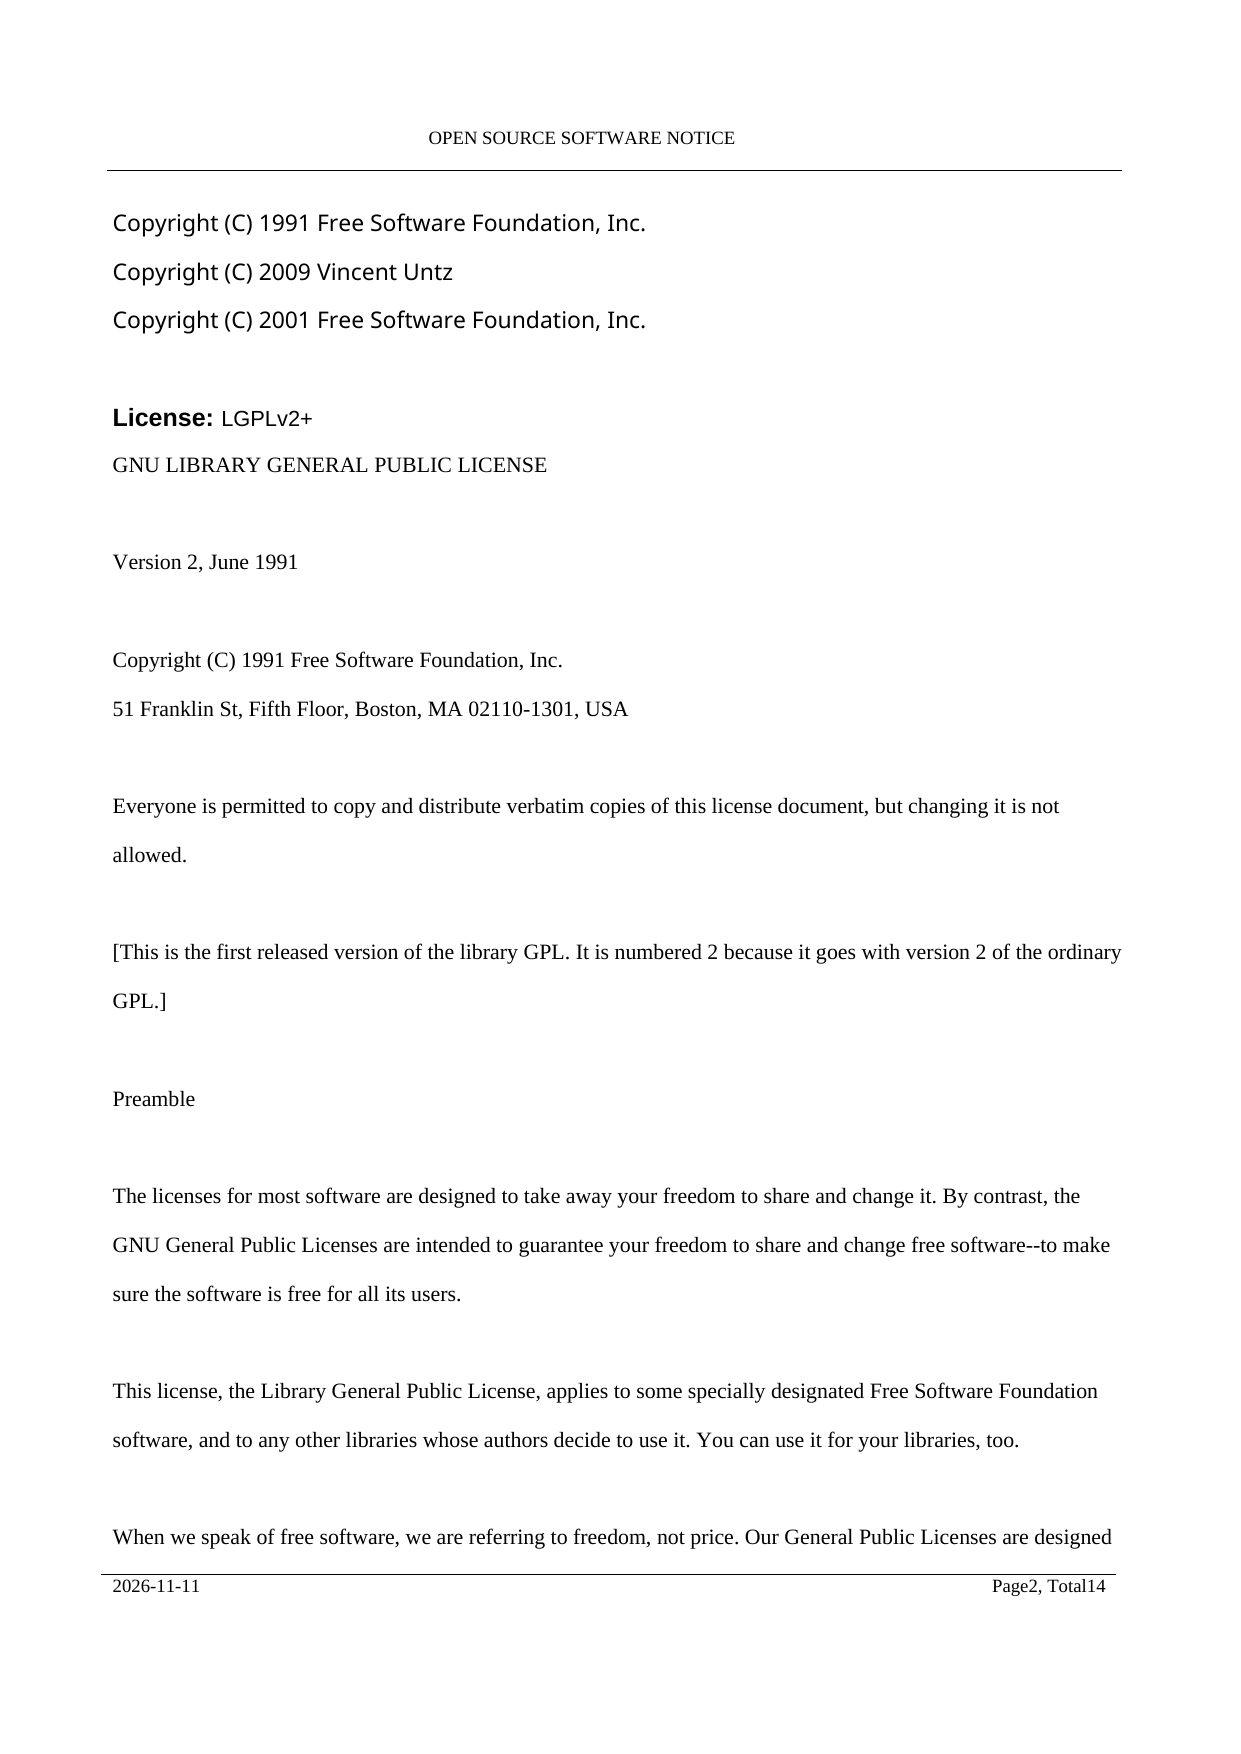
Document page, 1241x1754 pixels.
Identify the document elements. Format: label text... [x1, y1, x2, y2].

text License: LGPLv2+ [112, 401, 1128, 434]
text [112, 448, 1128, 1553]
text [112, 206, 1128, 385]
